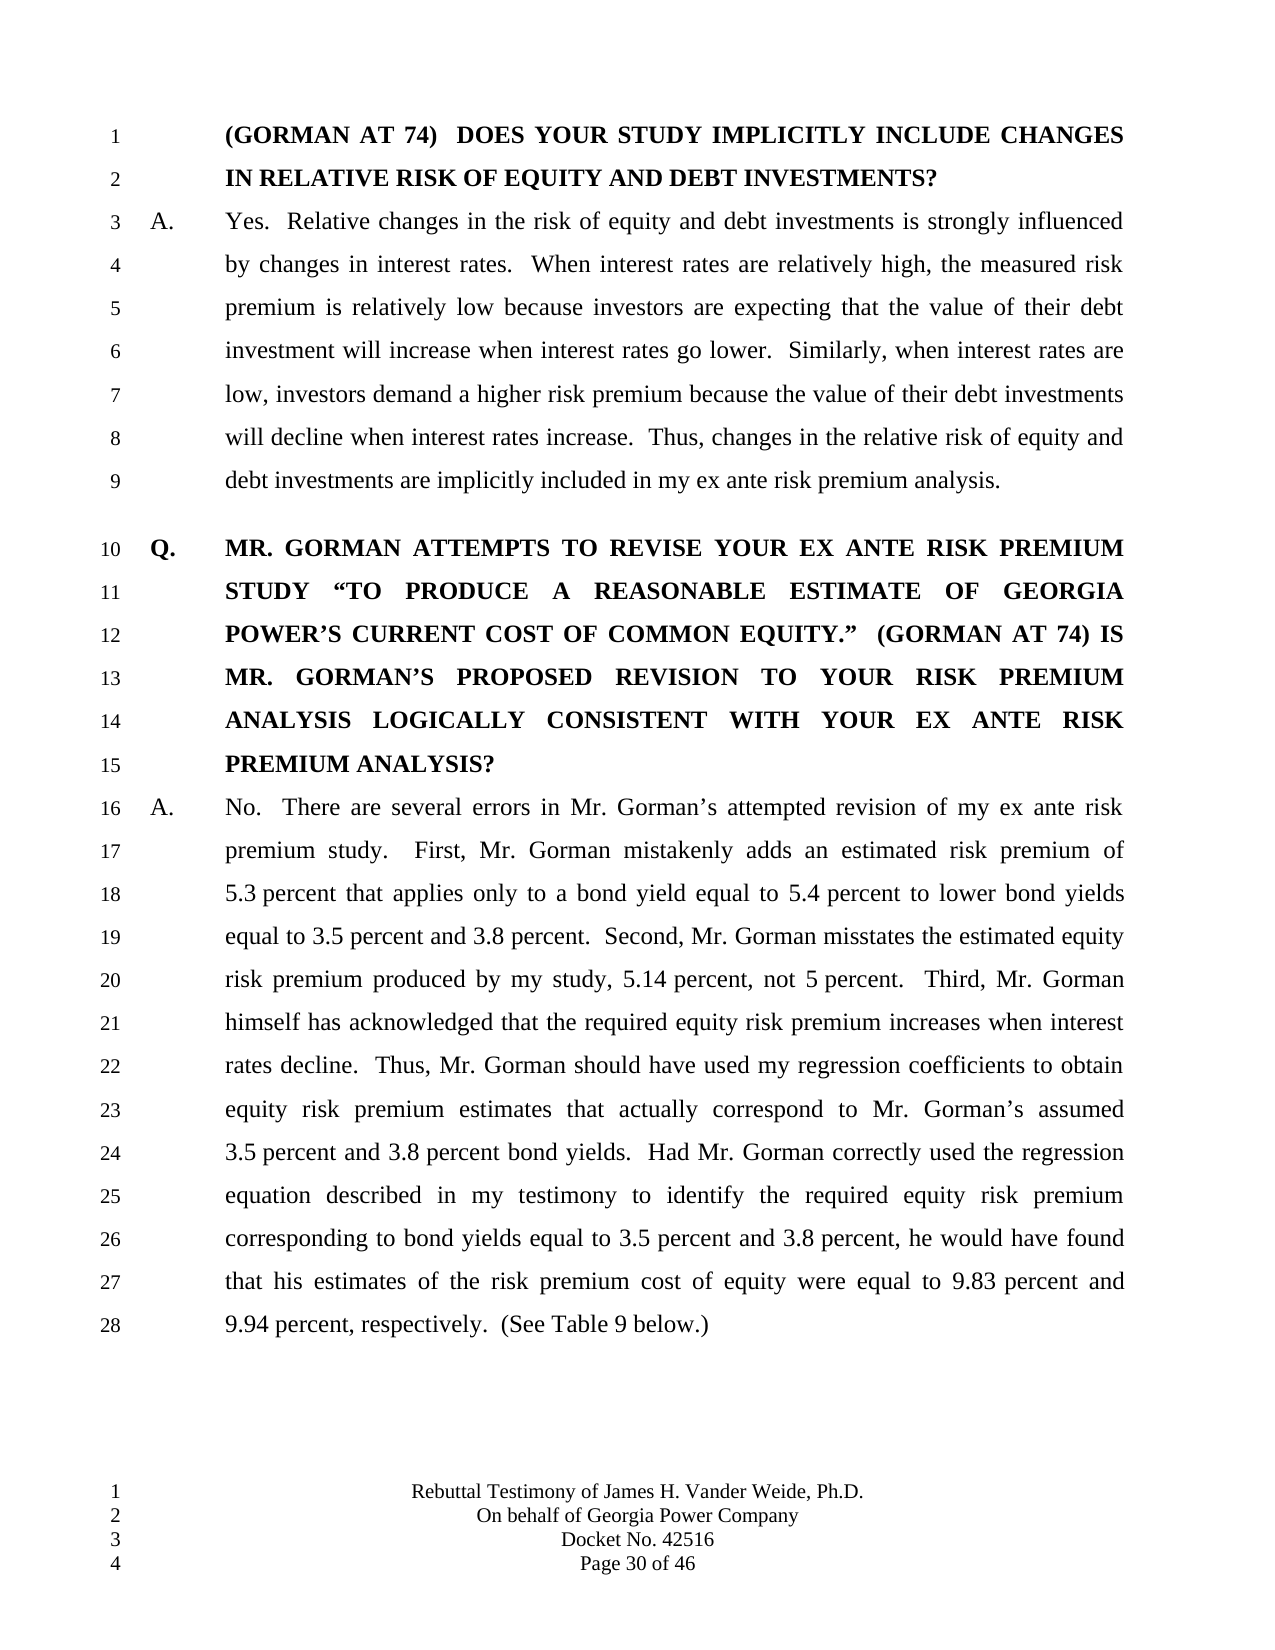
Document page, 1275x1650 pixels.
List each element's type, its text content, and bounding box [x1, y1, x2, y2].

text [150, 120, 1125, 192]
text Q. Mr. Gorman attempts to revise your ex ante risk premium study “to produce a reasonable estimate of Georgia Power’s current cost of common equity.” (Gorman at 74) Is Mr. Gorman’s proposed revision to your risk premium analysis logically consistent with your ex ante risk premium analysis? [150, 533, 1125, 777]
text Yes. Relative changes in the risk of equity and debt investments is strongly influenced by changes in interest rates. When interest rates are relatively high, the measured risk premium is relatively low because investors are expecting that the value of their debt investment will increase when interest rates go lower. Similarly, when interest rates are low, investors demand a higher risk premium because the value of their debt investments will decline when interest rates increase. Thus, changes in the relative risk of equity and debt investments are implicitly included in my ex ante risk premium analysis. [150, 206, 1125, 494]
text No. There are several errors in Mr. Gorman’s attempted revision of my ex ante risk premium study. First, Mr. Gorman mistakenly adds an estimated risk premium of 5.3 percent that applies only to a bond yield equal to 5.4 percent to lower bond yields equal to 3.5 percent and 3.8 percent. Second, Mr. Gorman misstates the estimated equity risk premium produced by my study, 5.14 percent, not 5 percent. Third, Mr. Gorman himself has acknowledged that the required equity risk premium increases when interest rates decline. Thus, Mr. Gorman should have used my regression coefficients to obtain equity risk premium estimates that actually correspond to Mr. Gorman’s assumed 3.5 percent and 3.8 percent bond yields. Had Mr. Gorman correctly used the regression equation described in my testimony to identify the required equity risk premium corresponding to bond yields equal to 3.5 percent and 3.8 percent, he would have found that his estimates of the risk premium cost of equity were equal to 9.83 percent and 9.94 percent, respectively. (See Table 9 below.) [150, 792, 1125, 1338]
